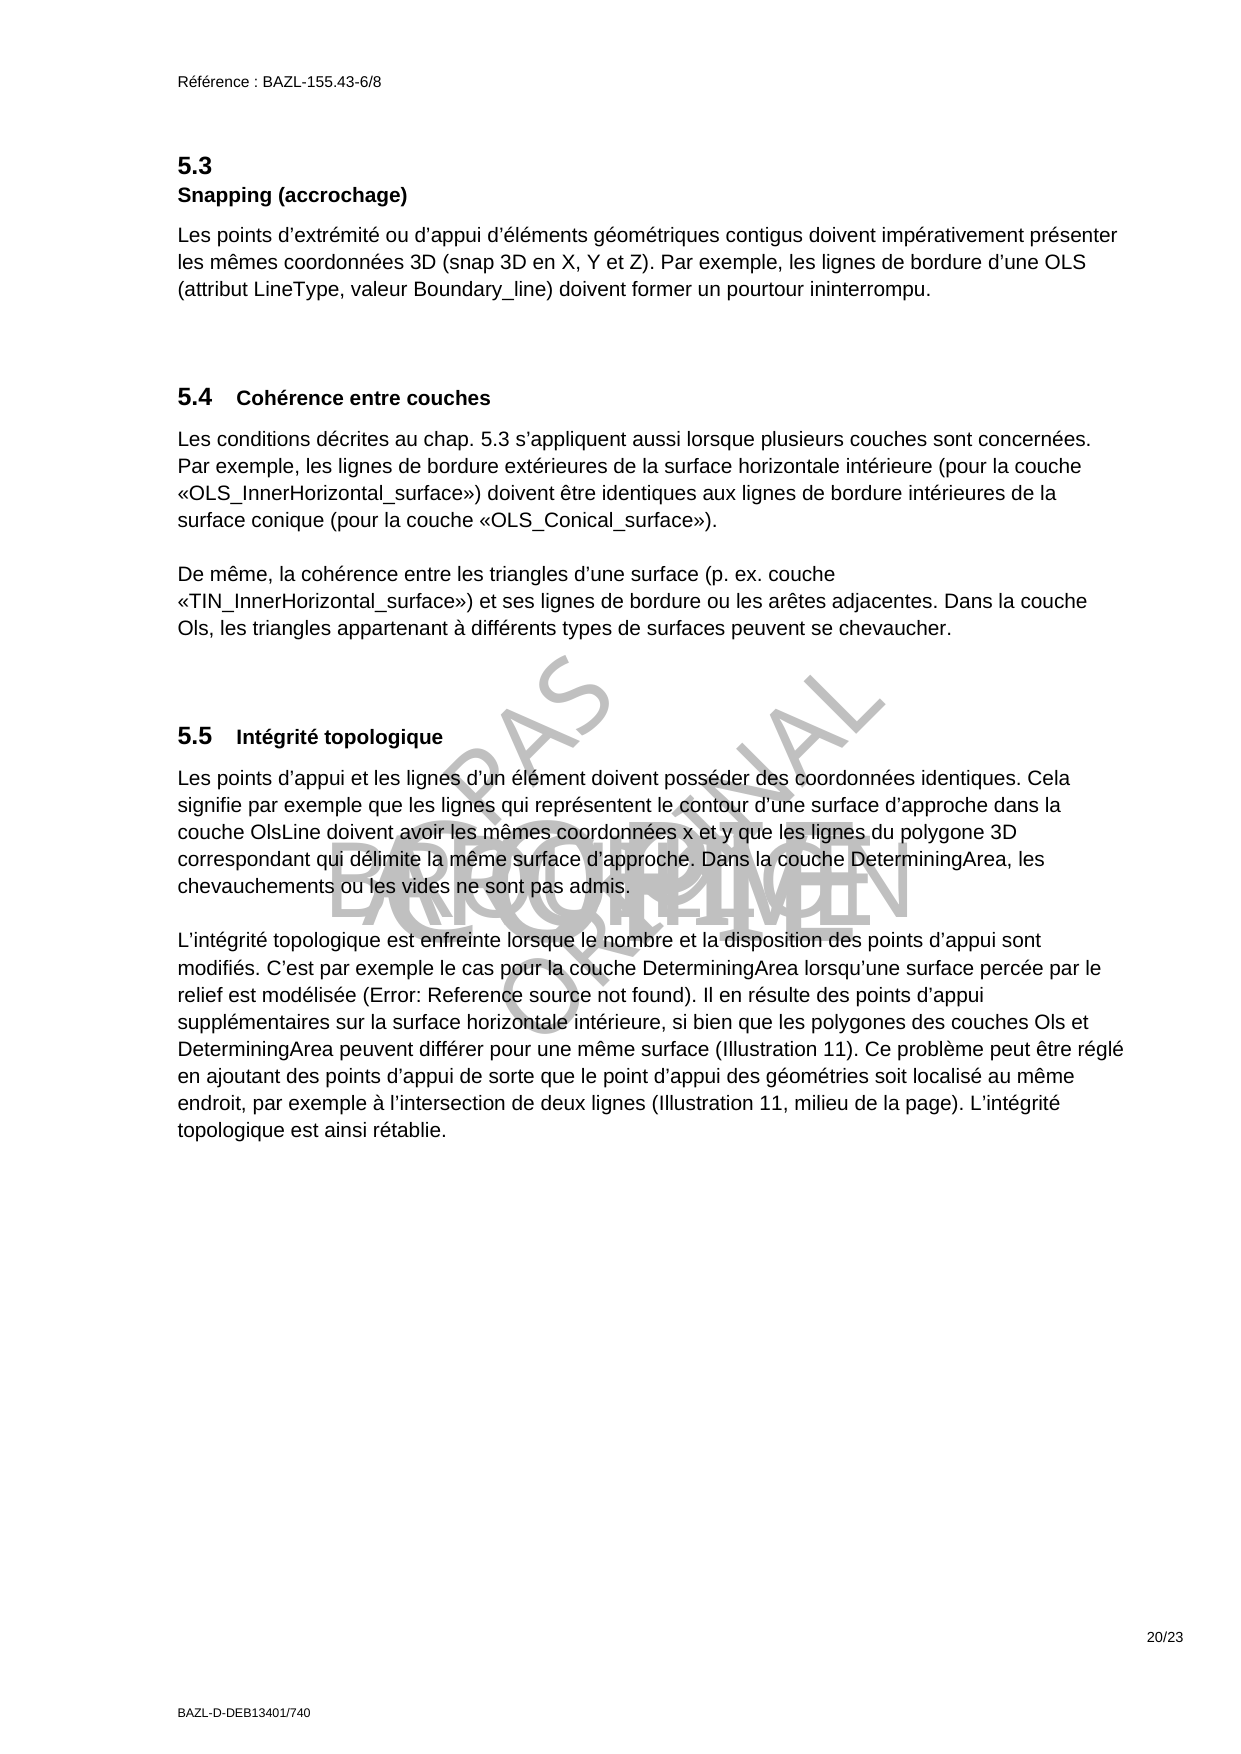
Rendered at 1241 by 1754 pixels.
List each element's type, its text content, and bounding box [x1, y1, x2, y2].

text Les conditions décrites au chap. 5.3 s’appliquent aussi lorsque plusieurs couches sont concernées. Par exemple, les lignes de bordure extérieures de la surface horizontale intérieure (pour la couche «OLS_InnerHorizontal_surface») doivent être identiques aux lignes de bordure intérieures de la surface conique (pour la couche «OLS_Conical_surface»). [177, 423, 1128, 532]
subtitle Intégrité topologique [177, 721, 1128, 750]
text Les points d’extrémité ou d’appui d’éléments géométriques contigus doivent impérativement présenter les mêmes coordonnées 3D (snap 3D en X, Y et Z). Par exemple, les lignes de bordure d’une OLS (attribut LineType, valeur Boundary_line) doivent former un pourtour ininterrompu. [177, 220, 1128, 301]
text Les points d’appui et les lignes d’un élément doivent posséder des coordonnées identiques. Cela signifie par exemple que les lignes qui représentent le contour d’une surface d’approche dans la couche OlsLine doivent avoir les mêmes coordonnées x et y que les lignes du polygone 3D correspondant qui délimite la même surface d’approche. Dans la couche DeterminingArea, les chevauchements ou les vides ne sont pas admis. [177, 763, 1128, 898]
subtitle Snapping (accrochage) [177, 124, 1128, 207]
text De même, la cohérence entre les triangles d’une surface (p. ex. couche «TIN_InnerHorizontal_surface») et ses lignes de bordure ou les arêtes adjacentes. Dans la couche Ols, les triangles appartenant à différents types de surfaces peuvent se chevaucher. [177, 559, 1128, 640]
subtitle Cohérence entre couches [177, 382, 1128, 411]
